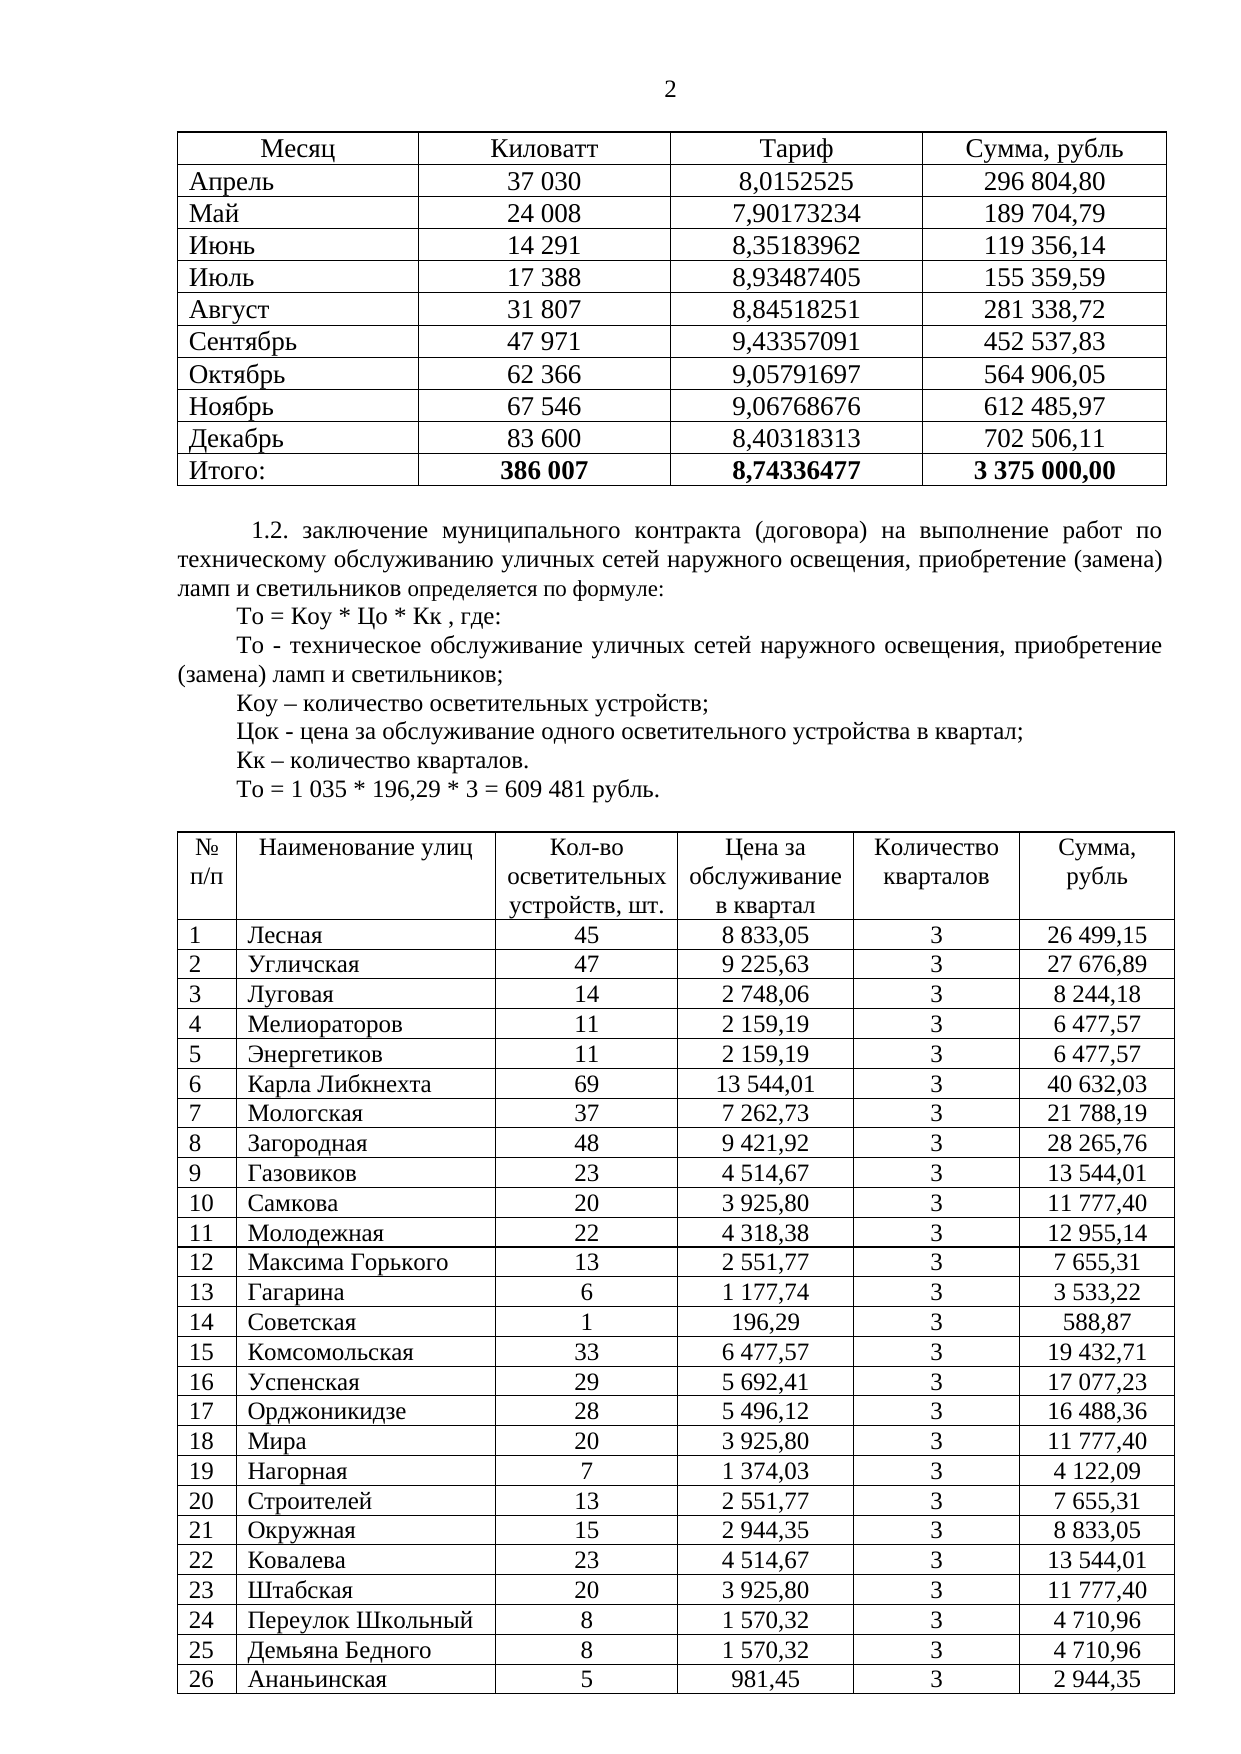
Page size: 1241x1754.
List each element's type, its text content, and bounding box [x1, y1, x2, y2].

table_cell 31 807 [419, 293, 670, 324]
table_cell 37 030 [419, 165, 670, 196]
table_cell Мира [237, 1426, 495, 1455]
table_cell 3 [854, 1635, 1019, 1663]
table_cell 22 [496, 1218, 677, 1246]
table_cell 702 506,11 [923, 422, 1166, 453]
table_cell 7 262,73 [678, 1099, 853, 1127]
table_cell 3 925,80 [678, 1575, 853, 1604]
table_cell Окружная [237, 1516, 495, 1544]
table_cell 20 [178, 1486, 236, 1514]
table_cell 21 [178, 1516, 236, 1544]
table_cell 189 704,79 [923, 197, 1166, 228]
table_cell 4 514,67 [678, 1158, 853, 1187]
table_cell 3 [854, 1575, 1019, 1604]
table_cell 20 [496, 1188, 677, 1217]
table_cell 22 [178, 1545, 236, 1574]
table_cell 20 [496, 1575, 677, 1604]
table_cell 3 [854, 1248, 1019, 1276]
table_cell 19 [178, 1456, 236, 1485]
table_cell 1 177,74 [678, 1277, 853, 1306]
table_cell 9 421,92 [678, 1128, 853, 1157]
table_cell 62 366 [419, 358, 670, 389]
table_cell Мелиораторов [237, 1009, 495, 1038]
table_cell 296 804,80 [923, 165, 1166, 196]
table_cell 8 244,18 [1020, 979, 1174, 1008]
text Цок - цена за обслуживание одного осветительного устройства в квартал; [177, 716, 1163, 745]
table_header Тариф [671, 133, 922, 163]
table_cell 3 [854, 1188, 1019, 1217]
table_cell 8 [178, 1128, 236, 1157]
table_cell 13 544,01 [1020, 1158, 1174, 1187]
table_cell 8 [496, 1635, 677, 1663]
table_cell 3 [854, 1009, 1019, 1038]
table_cell 4 122,09 [1020, 1456, 1174, 1485]
table_cell 2 551,77 [678, 1248, 853, 1276]
text То - техническое обслуживание уличных сетей наружного освещения, приобретение (замена) ламп и светильников; [177, 630, 1163, 688]
table_cell Комсомольская [237, 1337, 495, 1366]
table_header № п/п [178, 833, 236, 919]
table_cell Апрель [178, 165, 418, 196]
table_cell 3 [854, 1486, 1019, 1514]
table_cell Итого: [178, 454, 418, 485]
table_cell 11 777,40 [1020, 1426, 1174, 1455]
table_cell 11 [496, 1009, 677, 1038]
table_cell 40 632,03 [1020, 1069, 1174, 1097]
table_cell 24 008 [419, 197, 670, 228]
table_cell 564 906,05 [923, 358, 1166, 389]
table_cell 19 432,71 [1020, 1337, 1174, 1366]
table_cell 3 [854, 979, 1019, 1008]
table_cell Июль [178, 261, 418, 292]
table_cell Гагарина [237, 1277, 495, 1306]
table_cell Максима Горького [237, 1248, 495, 1276]
table_cell 28 [496, 1396, 677, 1425]
table_cell Август [178, 293, 418, 324]
table_header Количество кварталов [854, 833, 1019, 919]
table_cell 37 [496, 1099, 677, 1127]
table_header Сумма, рубль [923, 133, 1166, 163]
table_cell 3 [854, 1426, 1019, 1455]
table_cell 14 291 [419, 229, 670, 260]
table_cell 3 [854, 1277, 1019, 1306]
table_cell Молодежная [237, 1218, 495, 1246]
table_cell 27 676,89 [1020, 950, 1174, 978]
table_cell 7 655,31 [1020, 1248, 1174, 1276]
table_cell Переулок Школьный [237, 1605, 495, 1634]
table_cell 9,06768676 [671, 390, 922, 421]
table_cell 2 159,19 [678, 1009, 853, 1038]
table_cell 14 [178, 1307, 236, 1336]
table_cell 3 [854, 950, 1019, 978]
table_cell 1 [178, 920, 236, 948]
table_cell 67 546 [419, 390, 670, 421]
table_cell 16 488,36 [1020, 1396, 1174, 1425]
table_cell 1 374,03 [678, 1456, 853, 1485]
text Кк – количество кварталов. [177, 745, 1163, 774]
table_cell 21 788,19 [1020, 1099, 1174, 1127]
table_cell 8,84518251 [671, 293, 922, 324]
table_cell 6 [178, 1069, 236, 1097]
table_cell 6 477,57 [1020, 1009, 1174, 1038]
table_cell Ноябрь [178, 390, 418, 421]
table_cell 3 [854, 1456, 1019, 1485]
table_cell 5 692,41 [678, 1367, 853, 1395]
table_cell 17 388 [419, 261, 670, 292]
table_cell 16 [178, 1367, 236, 1395]
table_cell 4 318,38 [678, 1218, 853, 1246]
table_cell 13 544,01 [678, 1069, 853, 1097]
table_cell 3 [854, 1337, 1019, 1366]
table_cell 13 [178, 1277, 236, 1306]
table_cell Луговая [237, 979, 495, 1008]
table_cell 29 [496, 1367, 677, 1395]
table_cell Сентябрь [178, 326, 418, 357]
table_cell 11 777,40 [1020, 1575, 1174, 1604]
table_cell 13 544,01 [1020, 1545, 1174, 1574]
table_cell 9 225,63 [678, 950, 853, 978]
table_cell 20 [496, 1426, 677, 1455]
table_cell 3 [854, 1516, 1019, 1544]
table_cell 2 944,35 [1020, 1665, 1174, 1693]
text То = Коу * Цо * Кк , где: [177, 601, 1163, 630]
table_cell 7,90173234 [671, 197, 922, 228]
table_cell 3 925,80 [678, 1426, 853, 1455]
table_cell 11 [496, 1039, 677, 1068]
table_cell 8 833,05 [1020, 1516, 1174, 1544]
table_cell Май [178, 197, 418, 228]
table_cell 8 833,05 [678, 920, 853, 948]
table_cell Угличская [237, 950, 495, 978]
table_cell 8 [496, 1605, 677, 1634]
table_cell 8,0152525 [671, 165, 922, 196]
table_cell 25 [178, 1635, 236, 1663]
table_cell 6 [496, 1277, 677, 1306]
table_cell Октябрь [178, 358, 418, 389]
table_cell 8,40318313 [671, 422, 922, 453]
table_cell 2 [178, 950, 236, 978]
table_cell 47 [496, 950, 677, 978]
table_cell 15 [178, 1337, 236, 1366]
table_cell 18 [178, 1426, 236, 1455]
table_cell 3 533,22 [1020, 1277, 1174, 1306]
table_cell 3 [854, 1218, 1019, 1246]
table_cell 17 077,23 [1020, 1367, 1174, 1395]
table_cell 5 [496, 1665, 677, 1693]
table_cell 45 [496, 920, 677, 948]
table_cell 23 [496, 1158, 677, 1187]
table_cell 386 007 [419, 454, 670, 485]
table_cell 2 748,06 [678, 979, 853, 1008]
table_cell Орджоникидзе [237, 1396, 495, 1425]
table_cell 2 159,19 [678, 1039, 853, 1068]
table_cell Советская [237, 1307, 495, 1336]
table_cell 14 [496, 979, 677, 1008]
table_cell Штабская [237, 1575, 495, 1604]
table_cell Ковалева [237, 1545, 495, 1574]
table_cell 119 356,14 [923, 229, 1166, 260]
table_cell 7 655,31 [1020, 1486, 1174, 1514]
table_cell 3 [854, 1396, 1019, 1425]
table_cell Декабрь [178, 422, 418, 453]
table_cell 9,43357091 [671, 326, 922, 357]
table_header Киловатт [419, 133, 670, 163]
table_cell 3 [854, 1128, 1019, 1157]
table_cell 26 499,15 [1020, 920, 1174, 948]
table_cell Успенская [237, 1367, 495, 1395]
table_cell 47 971 [419, 326, 670, 357]
table_cell 5 [178, 1039, 236, 1068]
table_cell 3 [854, 1099, 1019, 1127]
table_cell 3 [854, 920, 1019, 948]
table_cell 5 496,12 [678, 1396, 853, 1425]
table_cell Газовиков [237, 1158, 495, 1187]
table_cell 17 [178, 1396, 236, 1425]
table_cell 26 [178, 1665, 236, 1693]
table_cell Лесная [237, 920, 495, 948]
table_cell 13 [496, 1486, 677, 1514]
table_cell 8,93487405 [671, 261, 922, 292]
table_cell 3 925,80 [678, 1188, 853, 1217]
table_cell 588,87 [1020, 1307, 1174, 1336]
table_cell 452 537,83 [923, 326, 1166, 357]
table_cell 7 [178, 1099, 236, 1127]
table_cell 83 600 [419, 422, 670, 453]
table_cell 4 710,96 [1020, 1635, 1174, 1663]
table_cell 69 [496, 1069, 677, 1097]
table_cell 1 [496, 1307, 677, 1336]
table_cell 1 570,32 [678, 1635, 853, 1663]
table_cell 6 477,57 [1020, 1039, 1174, 1068]
table_cell 6 477,57 [678, 1337, 853, 1366]
table_cell 3 [854, 1069, 1019, 1097]
table_cell 2 944,35 [678, 1516, 853, 1544]
table_cell Самкова [237, 1188, 495, 1217]
table_cell Загородная [237, 1128, 495, 1157]
table_cell 8,35183962 [671, 229, 922, 260]
table_cell 3 [854, 1158, 1019, 1187]
table_cell 10 [178, 1188, 236, 1217]
table_cell 11 [178, 1218, 236, 1246]
table_cell 612 485,97 [923, 390, 1166, 421]
table_cell 8,74336477 [671, 454, 922, 485]
table_cell Карла Либкнехта [237, 1069, 495, 1097]
table_cell 23 [496, 1545, 677, 1574]
table_cell Мологская [237, 1099, 495, 1127]
table_cell 24 [178, 1605, 236, 1634]
table_cell 3 [854, 1665, 1019, 1693]
table_cell 281 338,72 [923, 293, 1166, 324]
table_cell 196,29 [678, 1307, 853, 1336]
table_cell 4 514,67 [678, 1545, 853, 1574]
table_cell Нагорная [237, 1456, 495, 1485]
table_cell 981,45 [678, 1665, 853, 1693]
table_cell Демьяна Бедного [237, 1635, 495, 1663]
text То = 1 035 * 196,29 * 3 = 609 481 рубль. [177, 774, 1163, 803]
table_cell 3 [854, 1605, 1019, 1634]
table_cell 3 375 000,00 [923, 454, 1166, 485]
table_cell Июнь [178, 229, 418, 260]
table_cell 4 710,96 [1020, 1605, 1174, 1634]
table_header Месяц [178, 133, 418, 163]
text Коу – количество осветительных устройств; [177, 688, 1163, 716]
table_cell 3 [178, 979, 236, 1008]
table_cell 11 777,40 [1020, 1188, 1174, 1217]
table_cell 23 [178, 1575, 236, 1604]
table_cell 4 [178, 1009, 236, 1038]
table_cell 1 570,32 [678, 1605, 853, 1634]
table_header Цена за обслуживание в квартал [678, 833, 853, 919]
table_cell 9 [178, 1158, 236, 1187]
table_cell 3 [854, 1367, 1019, 1395]
table_cell 15 [496, 1516, 677, 1544]
table_cell 2 551,77 [678, 1486, 853, 1514]
table_cell 48 [496, 1128, 677, 1157]
table_cell 28 265,76 [1020, 1128, 1174, 1157]
table_cell 12 [178, 1248, 236, 1276]
table_cell 3 [854, 1307, 1019, 1336]
table_cell 3 [854, 1039, 1019, 1068]
table_header Кол-во осветительных устройств, шт. [496, 833, 677, 919]
table_cell 7 [496, 1456, 677, 1485]
table_cell Строителей [237, 1486, 495, 1514]
table_cell 155 359,59 [923, 261, 1166, 292]
table_header Наименование улиц [237, 833, 495, 919]
table_cell 33 [496, 1337, 677, 1366]
table_cell 3 [854, 1545, 1019, 1574]
table_cell Ананьинская [237, 1665, 495, 1693]
text 1.2. заключение муниципального контракта (договора) на выполнение работ по техническому обслуживанию уличных сетей наружного освещения, приобретение (замена) ламп и светильников определяется по формуле: [177, 515, 1163, 601]
table_cell 12 955,14 [1020, 1218, 1174, 1246]
table_cell 13 [496, 1248, 677, 1276]
table_header Сумма, рубль [1020, 833, 1174, 919]
table_cell Энергетиков [237, 1039, 495, 1068]
table_cell 9,05791697 [671, 358, 922, 389]
